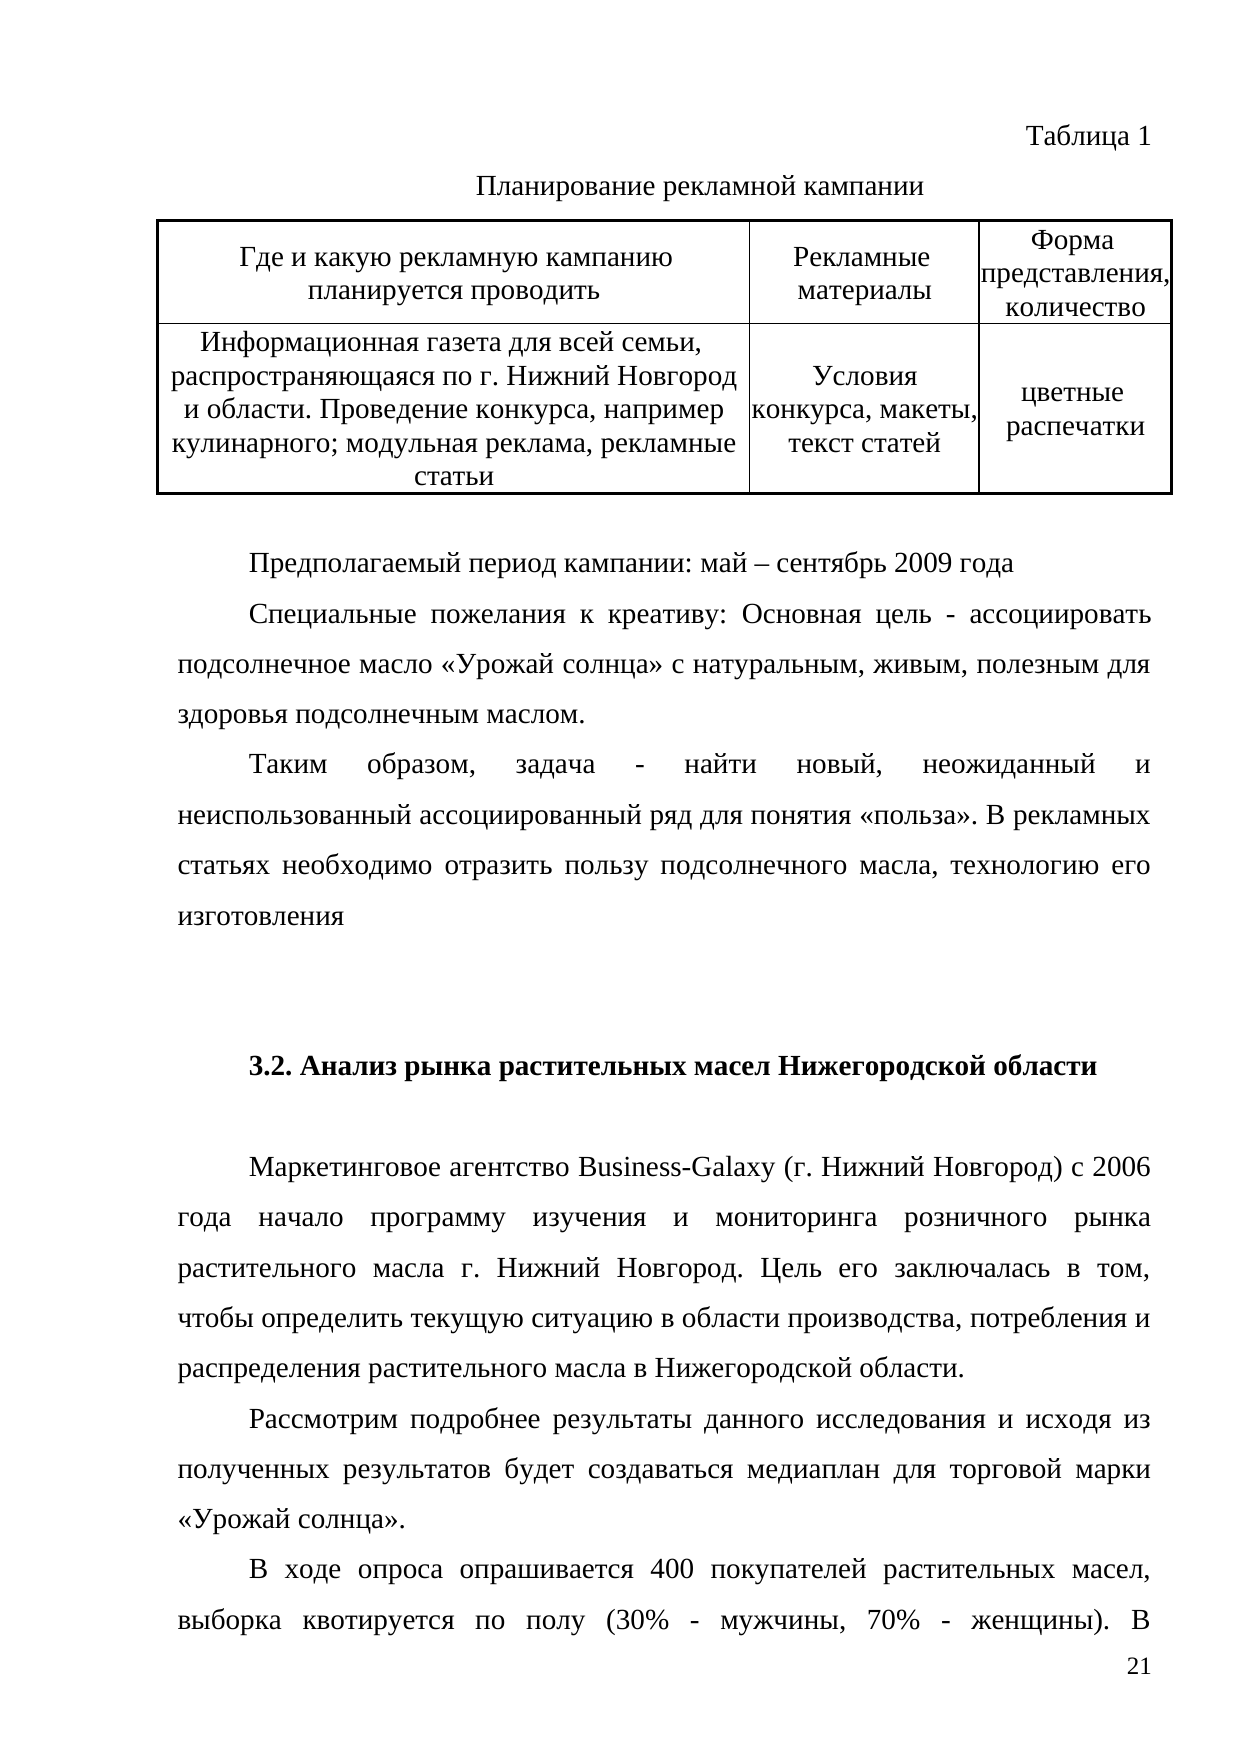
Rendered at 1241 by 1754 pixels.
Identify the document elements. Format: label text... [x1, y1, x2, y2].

text Специальные пожелания к креативу: Основная цель - ассоциировать подсолнечное масло «Урожай солнца» с натуральным, живым, полезным для здоровья подсолнечным маслом. [177, 596, 1152, 730]
text Предполагаемый период кампании: май – сентябрь 2009 года [177, 545, 1152, 579]
text Планирование рекламной кампании [177, 168, 1152, 202]
table_header Рекламные материалы [750, 222, 978, 323]
text Маркетинговое агентство Business-Galaxy (г. Нижний Новгород) с 2006 года начало программу изучения и мониторинга розничного рынка растительного масла г. Нижний Новгород. Цель его заключалась в том, чтобы определить текущую ситуацию в области производства, потребления и распределения растительного масла в Нижегородской области. [177, 1149, 1152, 1384]
table_header Форма представления, количество [980, 222, 1170, 323]
table_header Где и какую рекламную кампанию планируется проводить [159, 222, 749, 323]
text 3.2. Анализ рынка растительных масел Нижегородской области [177, 1048, 1152, 1082]
table_cell цветные распечатки [980, 324, 1170, 492]
table_cell Информационная газета для всей семьи, распространяющаяся по г. Нижний Новгород и области. Проведение конкурса, например кулинарного; модульная реклама, рекламные статьи [159, 324, 749, 492]
table_cell Условия конкурса, макеты, текст статей [750, 324, 978, 492]
text Таким образом, задача - найти новый, неожиданный и неиспользованный ассоциированный ряд для понятия «польза». В рекламных статьях необходимо отразить пользу подсолнечного масла, технологию его изготовления [177, 747, 1152, 931]
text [177, 1552, 1152, 1636]
text Таблица 1 [177, 118, 1152, 152]
text Рассмотрим подробнее результаты данного исследования и исходя из полученных результатов будет создаваться медиаплан для торговой марки «Урожай солнца». [177, 1401, 1152, 1535]
